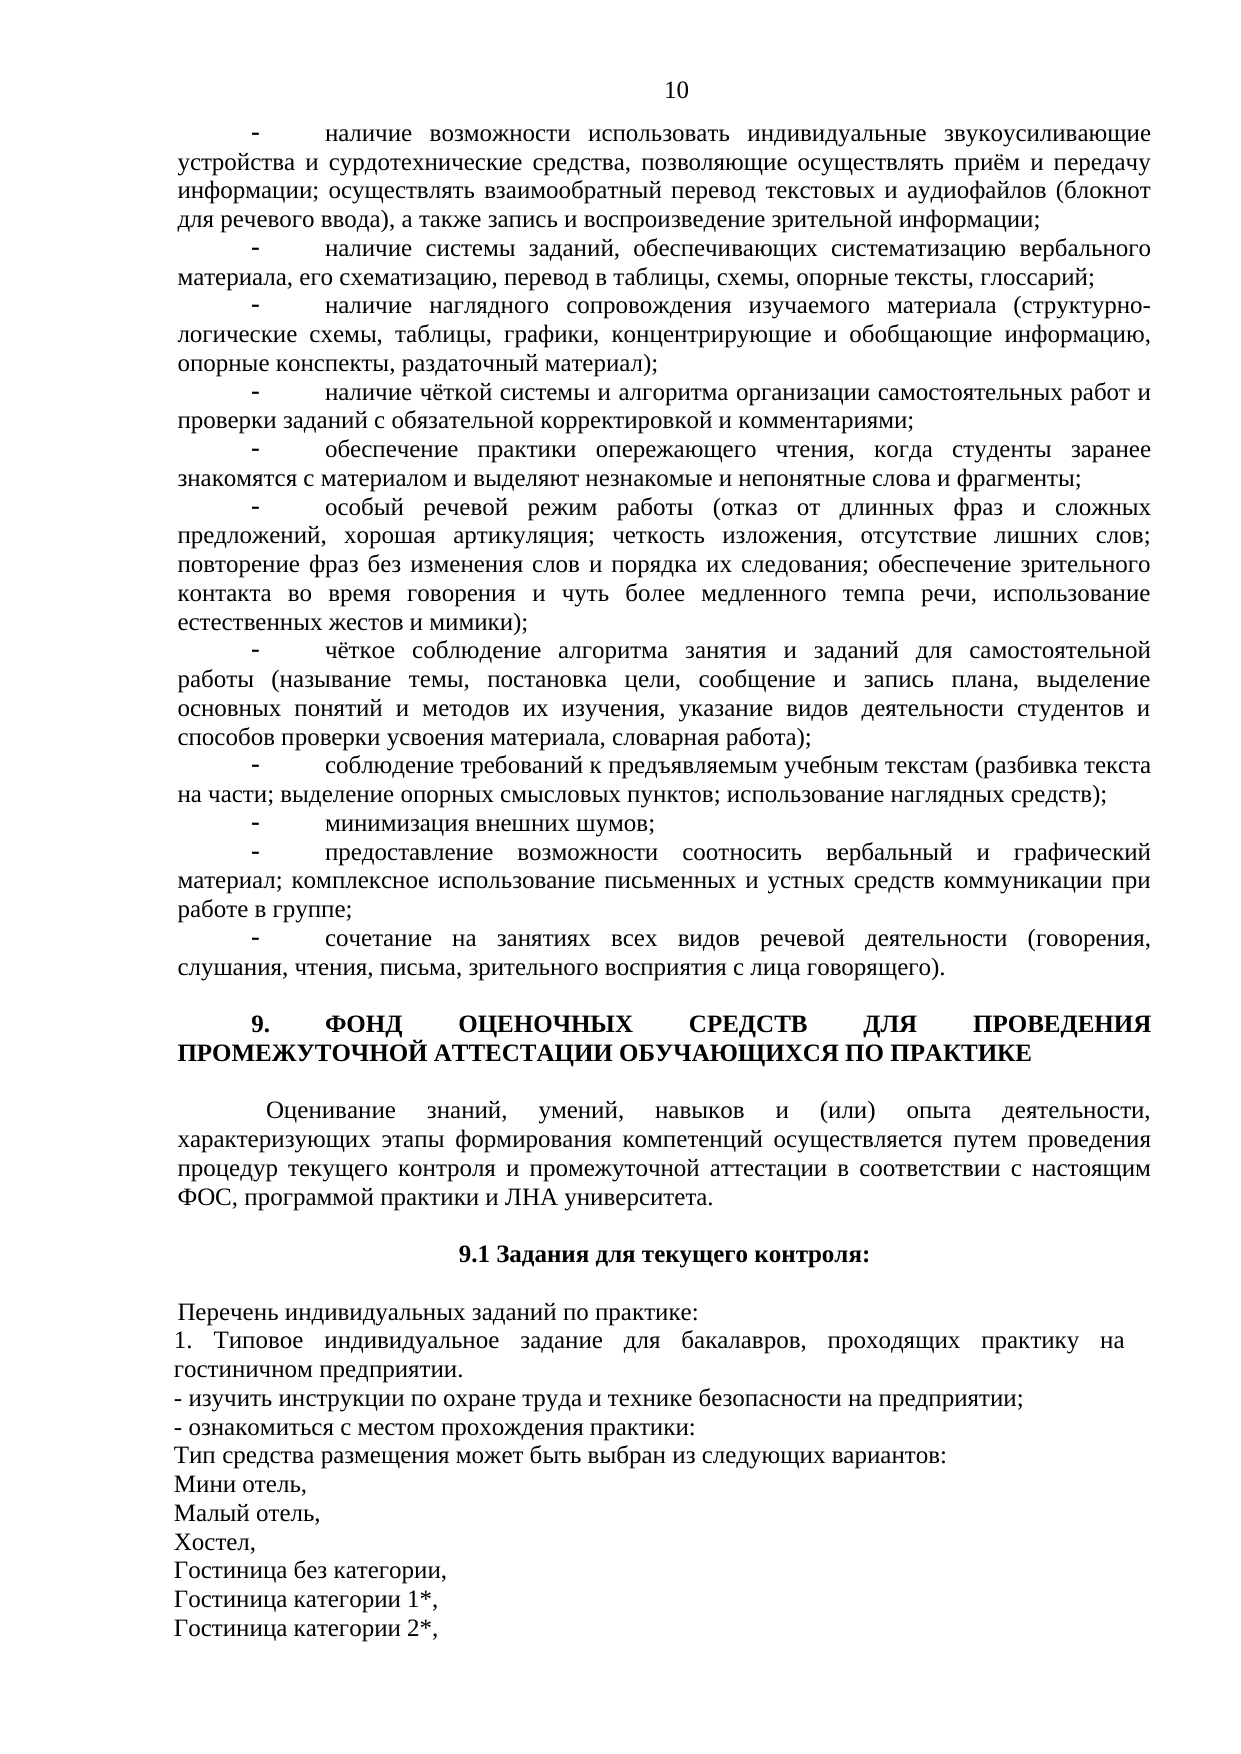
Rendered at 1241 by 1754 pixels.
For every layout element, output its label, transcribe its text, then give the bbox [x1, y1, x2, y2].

text Оценивание знаний, умений, навыков и (или) опыта деятельности, характеризующих этапы формирования компетенций осуществляется путем проведения процедур текущего контроля и промежуточной аттестации в соответствии с настоящим ФОС, программой практики и ЛНА университета. [177, 1096, 1152, 1211]
list наличие системы заданий, обеспечивающих систематизацию вербального материала, его схематизацию, перевод в таблицы, схемы, опорные тексты, глоссарий; [177, 233, 1152, 291]
list ФОНД ОЦЕНОЧНЫХ СРЕДСТВ ДЛЯ ПРОВЕДЕНИЯ ПРОМЕЖУТОЧНОЙ АТТЕСТАЦИИ ОБУЧАЮЩИХСЯ ПО ПРАКТИКЕ [177, 1009, 1152, 1067]
list сочетание на занятиях всех видов речевой деятельности (говорения, слушания, чтения, письма, зрительного восприятия с лица говорящего). [177, 923, 1152, 981]
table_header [163, 1326, 1137, 1642]
list чёткое соблюдение алгоритма занятия и заданий для самостоятельной работы (называние темы, постановка цели, сообщение и запись плана, выделение основных понятий и методов их изучения, указание видов деятельности студентов и способов проверки усвоения материала, словарная работа); [177, 636, 1152, 751]
list наличие чёткой системы и алгоритма организации самостоятельных работ и проверки заданий с обязательной корректировкой и комментариями; [177, 377, 1152, 434]
list наличие возможности использовать индивидуальные звукоусиливающие устройства и сурдотехнические средства, позволяющие осуществлять приём и передачу информации; осуществлять взаимообратный перевод текстовых и аудиофайлов (блокнот для речевого ввода), а также запись и воспроизведение зрительной информации; [177, 118, 1152, 233]
list особый речевой режим работы (отказ от длинных фраз и сложных предложений, хорошая артикуляция; четкость изложения, отсутствие лишних слов; повторение фраз без изменения слов и порядка их следования; обеспечение зрительного контакта во время говорения и чуть более медленного темпа речи, использование естественных жестов и мимики); [177, 492, 1152, 636]
text Перечень индивидуальных заданий по практике: [177, 1297, 1152, 1326]
list минимизация внешних шумов; [177, 808, 1152, 837]
list соблюдение требований к предъявляемым учебным текстам (разбивка текста на части; выделение опорных смысловых пунктов; использование наглядных средств); [177, 751, 1152, 808]
list обеспечение практики опережающего чтения, когда студенты заранее знакомятся с материалом и выделяют незнакомые и непонятные слова и фрагменты; [177, 434, 1152, 492]
list наличие наглядного сопровождения изучаемого материала (структурно-логические схемы, таблицы, графики, концентрирующие и обобщающие информацию, опорные конспекты, раздаточный материал); [177, 291, 1152, 377]
list предоставление возможности соотносить вербальный и графический материал; комплексное использование письменных и устных средств коммуникации при работе в группе; [177, 837, 1152, 923]
text 9.1 Задания для текущего контроля: [177, 1239, 1152, 1268]
